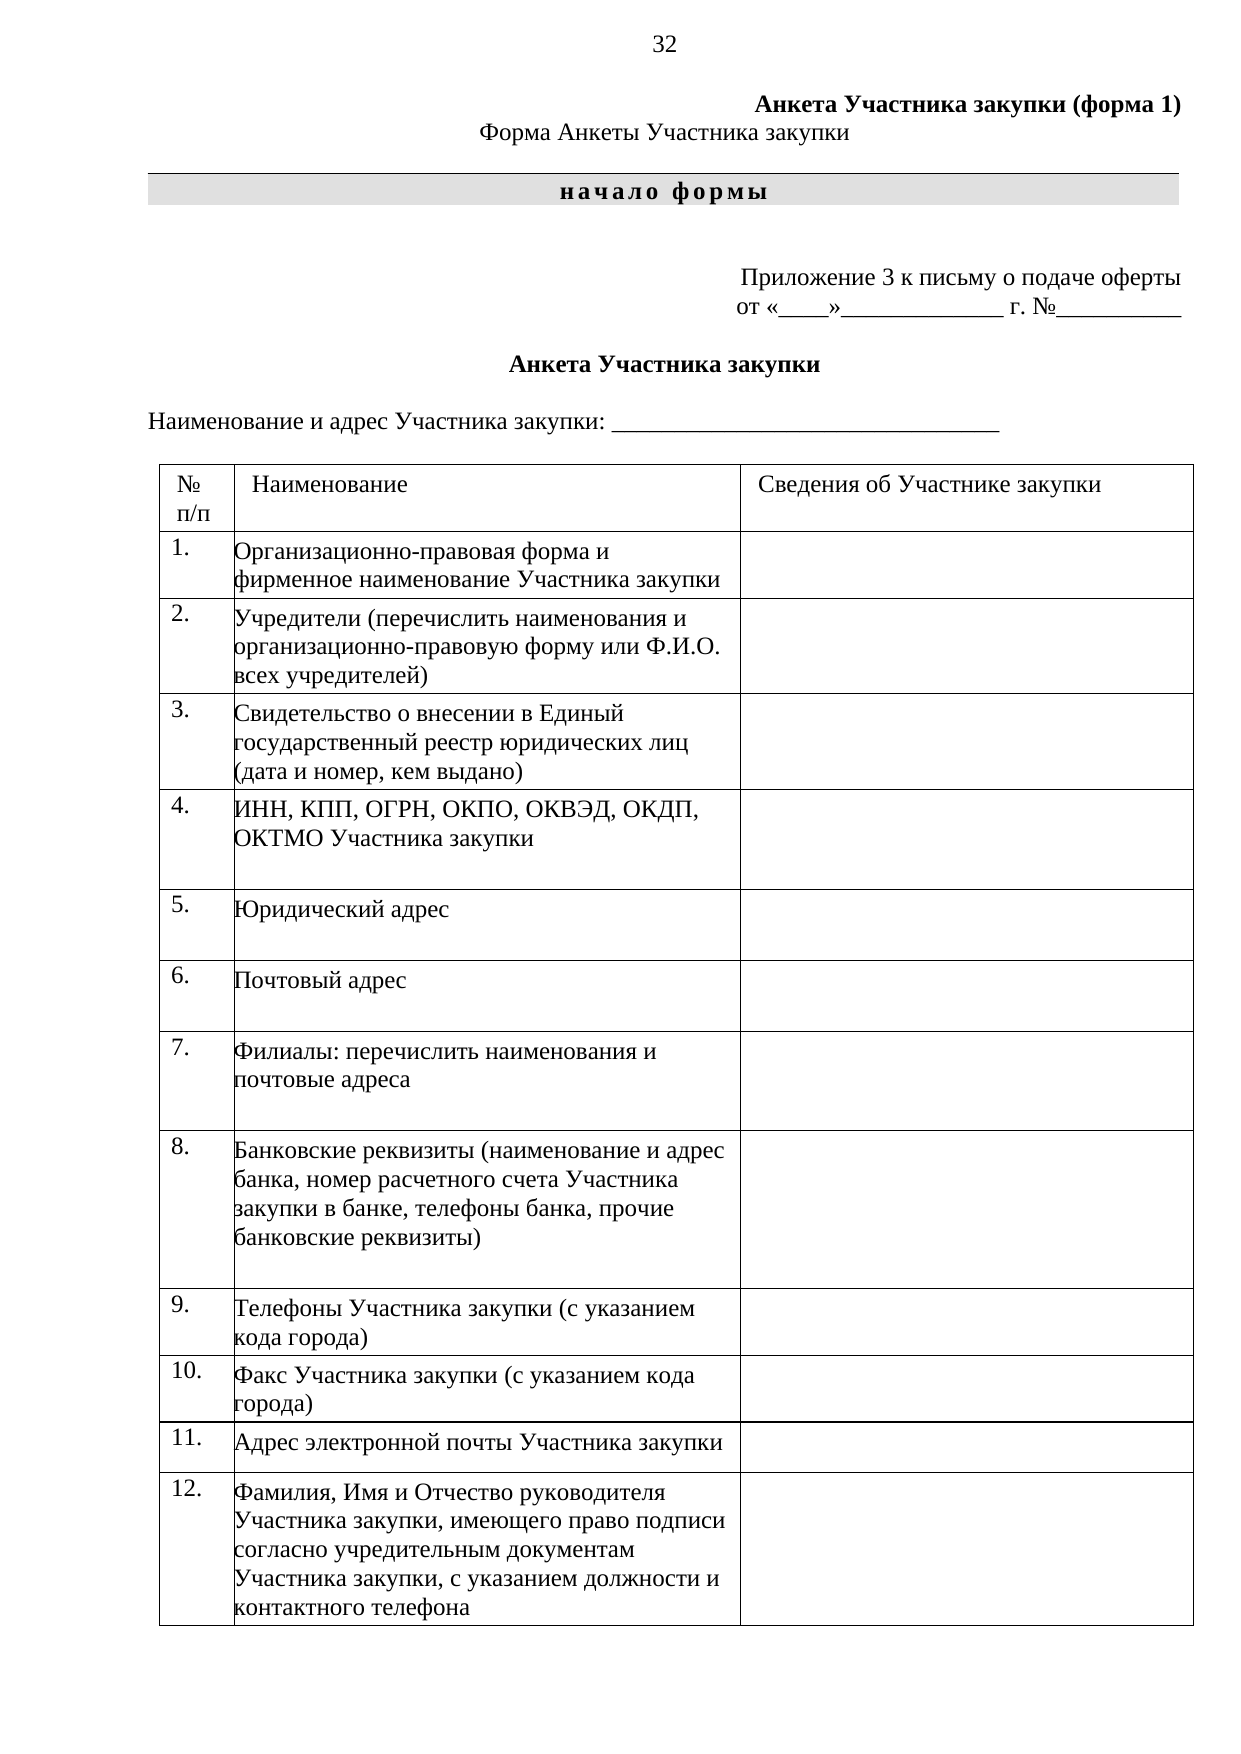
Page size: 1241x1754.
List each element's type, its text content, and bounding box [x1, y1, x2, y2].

table_cell [741, 961, 1193, 1031]
table_cell [741, 1473, 1193, 1625]
table_header Сведения об Участнике закупки [741, 465, 1193, 531]
text Наименование и адрес Участника закупки: _______________________________ [148, 406, 1181, 435]
table_cell [741, 1131, 1193, 1288]
table_cell [741, 1032, 1193, 1130]
table_cell [741, 890, 1193, 959]
table_cell [741, 1289, 1193, 1354]
table_header Наименование [235, 465, 740, 531]
text Форма Анкеты Участника закупки [148, 117, 1181, 146]
table_cell [741, 694, 1193, 789]
table_cell [160, 1473, 234, 1625]
text Приложение 3 к письму о подаче оферты от «____»_____________ г. №__________ [148, 262, 1181, 320]
table_cell [741, 599, 1193, 693]
table_cell [160, 1423, 234, 1472]
table_cell Свидетельство о внесении в Единый государственный реестр юридических лиц (дата и номер, кем выдано) [235, 694, 740, 789]
table_cell ИНН, КПП, ОГРН, ОКПО, ОКВЭД, ОКДП, ОКТМО Участника закупки [235, 790, 740, 888]
table_cell [160, 890, 234, 959]
table_cell Организационно-правовая форма и фирменное наименование Участника закупки [235, 532, 740, 597]
table_cell [160, 532, 234, 597]
table_cell [160, 790, 234, 888]
table_cell [741, 1356, 1193, 1421]
table_cell [741, 790, 1193, 888]
table_cell Фамилия, Имя и Отчество руководителя Участника закупки, имеющего право подписи согласно учредительным документам Участника закупки, с указанием должности и контактного телефона [235, 1473, 740, 1625]
table_cell Учредители (перечислить наименования и организационно-правовую форму или Ф.И.О. всех учредителей) [235, 599, 740, 693]
table_cell [160, 1131, 234, 1288]
table_cell Факс Участника закупки (с указанием кода города) [235, 1356, 740, 1421]
table_cell [160, 1289, 234, 1354]
table_cell Филиалы: перечислить наименования и почтовые адреса [235, 1032, 740, 1130]
text начало формы [148, 174, 1179, 205]
table_cell Юридический адрес [235, 890, 740, 959]
table_cell Адрес электронной почты Участника закупки [235, 1423, 740, 1472]
table_cell [741, 532, 1193, 597]
table_cell [160, 694, 234, 789]
table_cell [741, 1423, 1193, 1472]
table_cell [160, 961, 234, 1031]
subtitle Анкета Участника закупки (форма 3) [148, 89, 1181, 117]
table_cell [160, 1356, 234, 1421]
table_header № п/п [160, 465, 234, 531]
table_cell [160, 1032, 234, 1130]
table_cell Почтовый адрес [235, 961, 740, 1031]
table_cell Телефоны Участника закупки (с указанием кода города) [235, 1289, 740, 1354]
table_cell [160, 599, 234, 693]
text Анкета Участника закупки [148, 349, 1181, 377]
table_cell Банковские реквизиты (наименование и адрес банка, номер расчетного счета Участника закупки в банке, телефоны банка, прочие банковские реквизиты) [235, 1131, 740, 1288]
